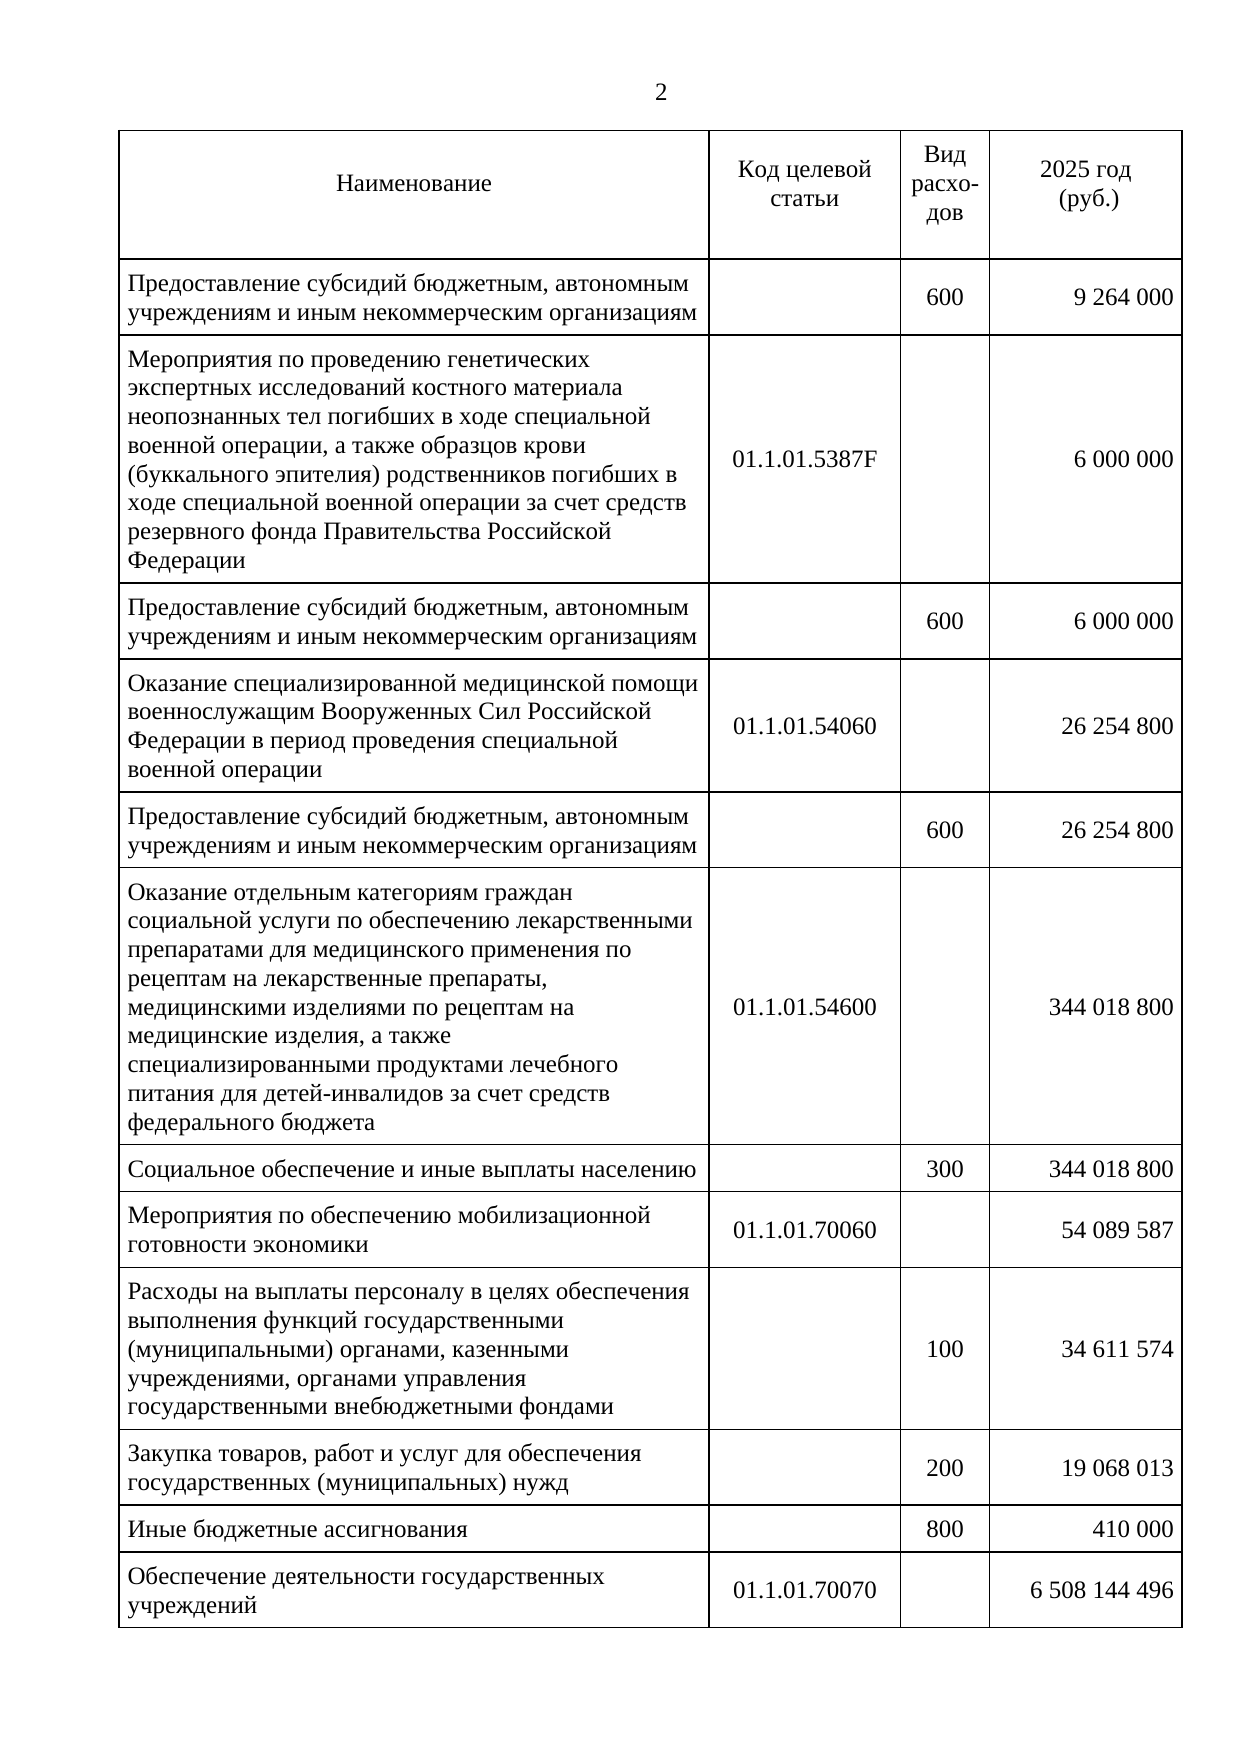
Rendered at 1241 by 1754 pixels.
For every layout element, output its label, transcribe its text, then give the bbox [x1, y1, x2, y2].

table_cell [901, 660, 989, 791]
table_cell [710, 1145, 900, 1191]
table_cell [710, 1430, 900, 1504]
table_cell [901, 868, 989, 1144]
table_cell 01.1.01.70070 [710, 1553, 900, 1627]
table_header 2025 год (руб.) [990, 131, 1181, 258]
table_header Код целевой статьи [710, 131, 900, 258]
table_cell 6 508 144 496 [990, 1553, 1181, 1627]
table_cell 600 [901, 584, 989, 658]
table_cell 100 [901, 1268, 989, 1428]
table_cell 54 089 587 [990, 1192, 1181, 1266]
table_cell Предоставление субсидий бюджетным, автономным учреждениям и иным некоммерческим организациям [120, 793, 708, 867]
table_cell 26 254 800 [990, 793, 1181, 867]
table_header Наименование [120, 131, 708, 258]
table_cell [901, 336, 989, 582]
table_cell Социальное обеспечение и иные выплаты населению [120, 1145, 708, 1191]
table_cell 200 [901, 1430, 989, 1504]
table_cell 19 068 013 [990, 1430, 1181, 1504]
table_cell 34 611 574 [990, 1268, 1181, 1428]
table_cell Оказание отдельным категориям граждан социальной услуги по обеспечению лекарственными препаратами для медицинского применения по рецептам на лекарственные препараты, медицинскими изделиями по рецептам на медицинские изделия, а также специализированными продуктами лечебного питания для детей-инвалидов за счет средств федерального бюджета [120, 868, 708, 1144]
table_cell [901, 1192, 989, 1266]
table_cell [901, 1553, 989, 1627]
table_cell 344 018 800 [990, 868, 1181, 1144]
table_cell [120, 1430, 708, 1504]
table_cell 01.1.01.70060 [710, 1192, 900, 1266]
table_cell 01.1.01.5387F [710, 336, 900, 582]
table_cell 344 018 800 [990, 1145, 1181, 1191]
table_cell 600 [901, 793, 989, 867]
table_cell Мероприятия по проведению генетических экспертных исследований костного материала неопознанных тел погибших в ходе специальной военной операции, а также образцов крови (буккального эпителия) родственников погибших в ходе специальной военной операции за счет средств резервного фонда Правительства Российской Федерации [120, 336, 708, 582]
table_cell Оказание специализированной медицинской помощи военнослужащим Вооруженных Сил Российской Федерации в период проведения специальной военной операции [120, 660, 708, 791]
table_cell 9 264 000 [990, 260, 1181, 334]
table_cell Обеспечение деятельности государственных учреждений [120, 1553, 708, 1627]
table_cell Расходы на выплаты персоналу в целях обеспечения выполнения функций государственными (муниципальными) органами, казенными учреждениями, органами управления государственными внебюджетными фондами [120, 1268, 708, 1428]
table_cell [710, 793, 900, 867]
table_cell Предоставление субсидий бюджетным, автономным учреждениям и иным некоммерческим организациям [120, 260, 708, 334]
table_cell Иные бюджетные ассигнования [120, 1506, 708, 1551]
table_cell 01.1.01.54600 [710, 868, 900, 1144]
table_cell 01.1.01.54060 [710, 660, 900, 791]
table_cell [710, 1506, 900, 1551]
table_cell 600 [901, 260, 989, 334]
table_cell Мероприятия по обеспечению мобилизационной готовности экономики [120, 1192, 708, 1266]
table_cell Предоставление субсидий бюджетным, автономным учреждениям и иным некоммерческим организациям [120, 584, 708, 658]
table_cell [710, 260, 900, 334]
table_cell 300 [901, 1145, 989, 1191]
table_cell 26 254 800 [990, 660, 1181, 791]
table_cell [710, 584, 900, 658]
table_cell [710, 1268, 900, 1428]
table_cell 6 000 000 [990, 336, 1181, 582]
table_cell 6 000 000 [990, 584, 1181, 658]
table_header Вид расхо-дов [901, 131, 989, 258]
table_cell 410 000 [990, 1506, 1181, 1551]
table_cell 800 [901, 1506, 989, 1551]
